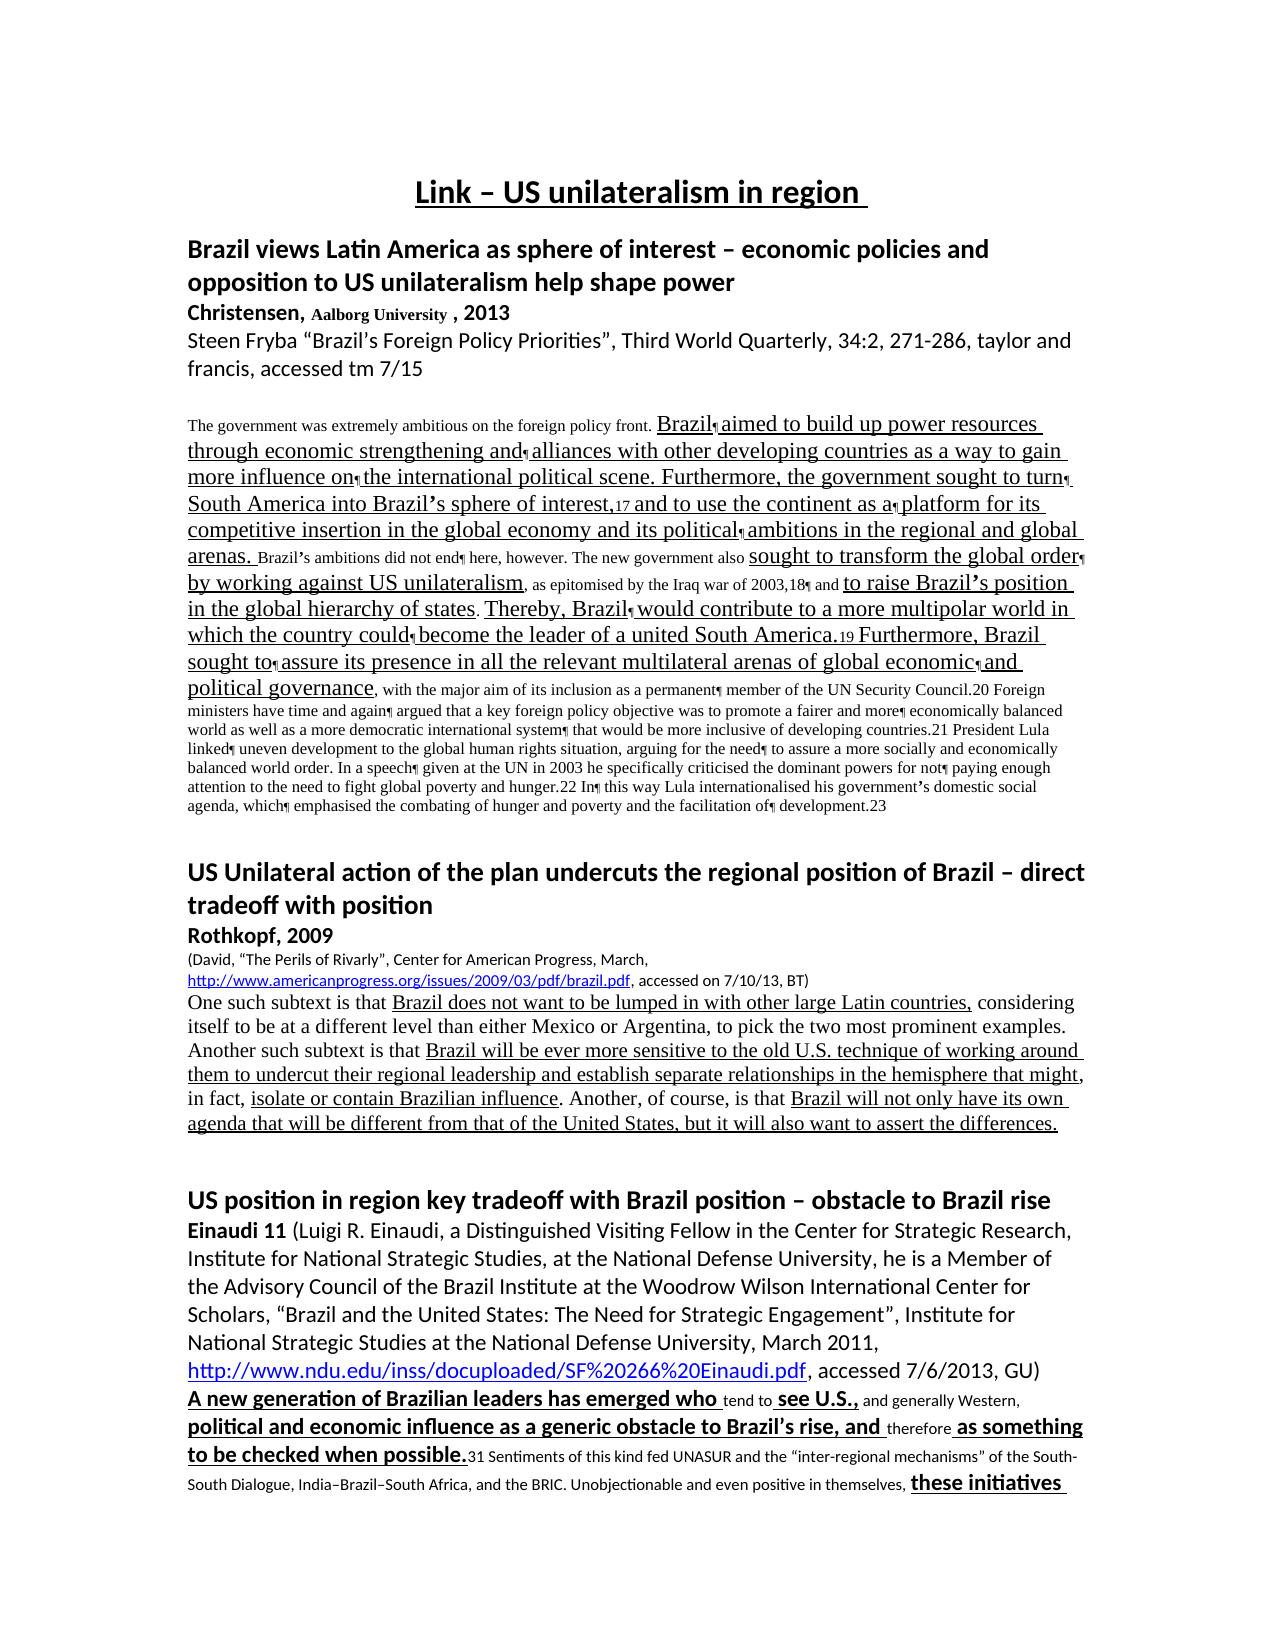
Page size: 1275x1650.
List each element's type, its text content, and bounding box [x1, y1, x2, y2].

text Steen Fryba “Brazil’s Foreign Policy Priorities”, Third World Quarterly, 34:2, 271-286, taylor and francis, accessed tm 7/15 [187, 326, 1087, 382]
text (David, “The Perils of Rivarly”, Center for American Progress, March, http://www.americanprogress.org/issues/2009/03/pdf/brazil.pdf, accessed on 7/10/13, BT) [187, 949, 1087, 990]
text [187, 1384, 1087, 1497]
subtitle Brazil views Latin America as sphere of interest – economic policies and opposition to US unilateralism help shape power [187, 232, 1087, 298]
subtitle US position in region key tradeoff with Brazil position – obstacle to Brazil rise [187, 1183, 1087, 1216]
text Einaudi 11 (Luigi R. Einaudi, a Distinguished Visiting Fellow in the Center for Strategic Research, Institute for National Strategic Studies, at the National Defense University, he is a Member of the Advisory Council of the Brazil Institute at the Woodrow Wilson International Center for Scholars, “Brazil and the United States: The Need for Strategic Engagement”, Institute for National Strategic Studies at the National Defense University, March 2011, http://www.ndu.edu/inss/docuploaded/SF%20266%20Einaudi.pdf, accessed 7/6/2013, GU) [187, 1216, 1087, 1384]
text Christensen, Aalborg University , 2013 [187, 298, 1087, 326]
text Rothkopf, 2009 [187, 921, 1087, 949]
text One such subtext is that Brazil does not want to be lumped in with other large Latin countries, considering itself to be at a different level than either Mexico or Argentina, to pick the two most prominent examples. Another such subtext is that Brazil will be ever more sensitive to the old U.S. technique of working around them to undercut their regional leadership and establish separate relationships in the hemisphere that might, in fact, isolate or contain Brazilian influence. Another, of course, is that Brazil will not only have its own agenda that will be different from that of the United States, but it will also want to assert the differences. [187, 990, 1087, 1134]
text The government was extremely ambitious on the foreign policy front. Brazil¶ aimed to build up power resources through economic strengthening and¶ alliances with other developing countries as a way to gain more influence on¶ the international political scene. Furthermore, the government sought to turn¶ South America into Brazil’s sphere of interest,17 and to use the continent as a¶ platform for its competitive insertion in the global economy and its political¶ ambitions in the regional and global arenas. Brazil’s ambitions did not end¶ here, however. The new government also sought to transform the global order¶ by working against US unilateralism, as epitomised by the Iraq war of 2003,18¶ and to raise Brazil’s position in the global hierarchy of states. Thereby, Brazil¶ would contribute to a more multipolar world in which the country could¶ become the leader of a united South America.19 Furthermore, Brazil sought to¶ assure its presence in all the relevant multilateral arenas of global economic¶ and political governance, with the major aim of its inclusion as a permanent¶ member of the UN Security Council.20 Foreign ministers have time and again¶ argued that a key foreign policy objective was to promote a fairer and more¶ economically balanced world as well as a more democratic international system¶ that would be more inclusive of developing countries.21 President Lula linked¶ uneven development to the global human rights situation, arguing for the need¶ to assure a more socially and economically balanced world order. In a speech¶ given at the UN in 2003 he specifically criticised the dominant powers for not¶ paying enough attention to the need to fight global poverty and hunger.22 In¶ this way Lula internationalised his government’s domestic social agenda, which¶ emphasised the combating of hunger and poverty and the facilitation of¶ development.23 [187, 411, 1087, 815]
subtitle US Unilateral action of the plan undercuts the regional position of Brazil – direct tradeoff with position [187, 855, 1087, 921]
subtitle Link – US unilateralism in region [187, 171, 1087, 212]
